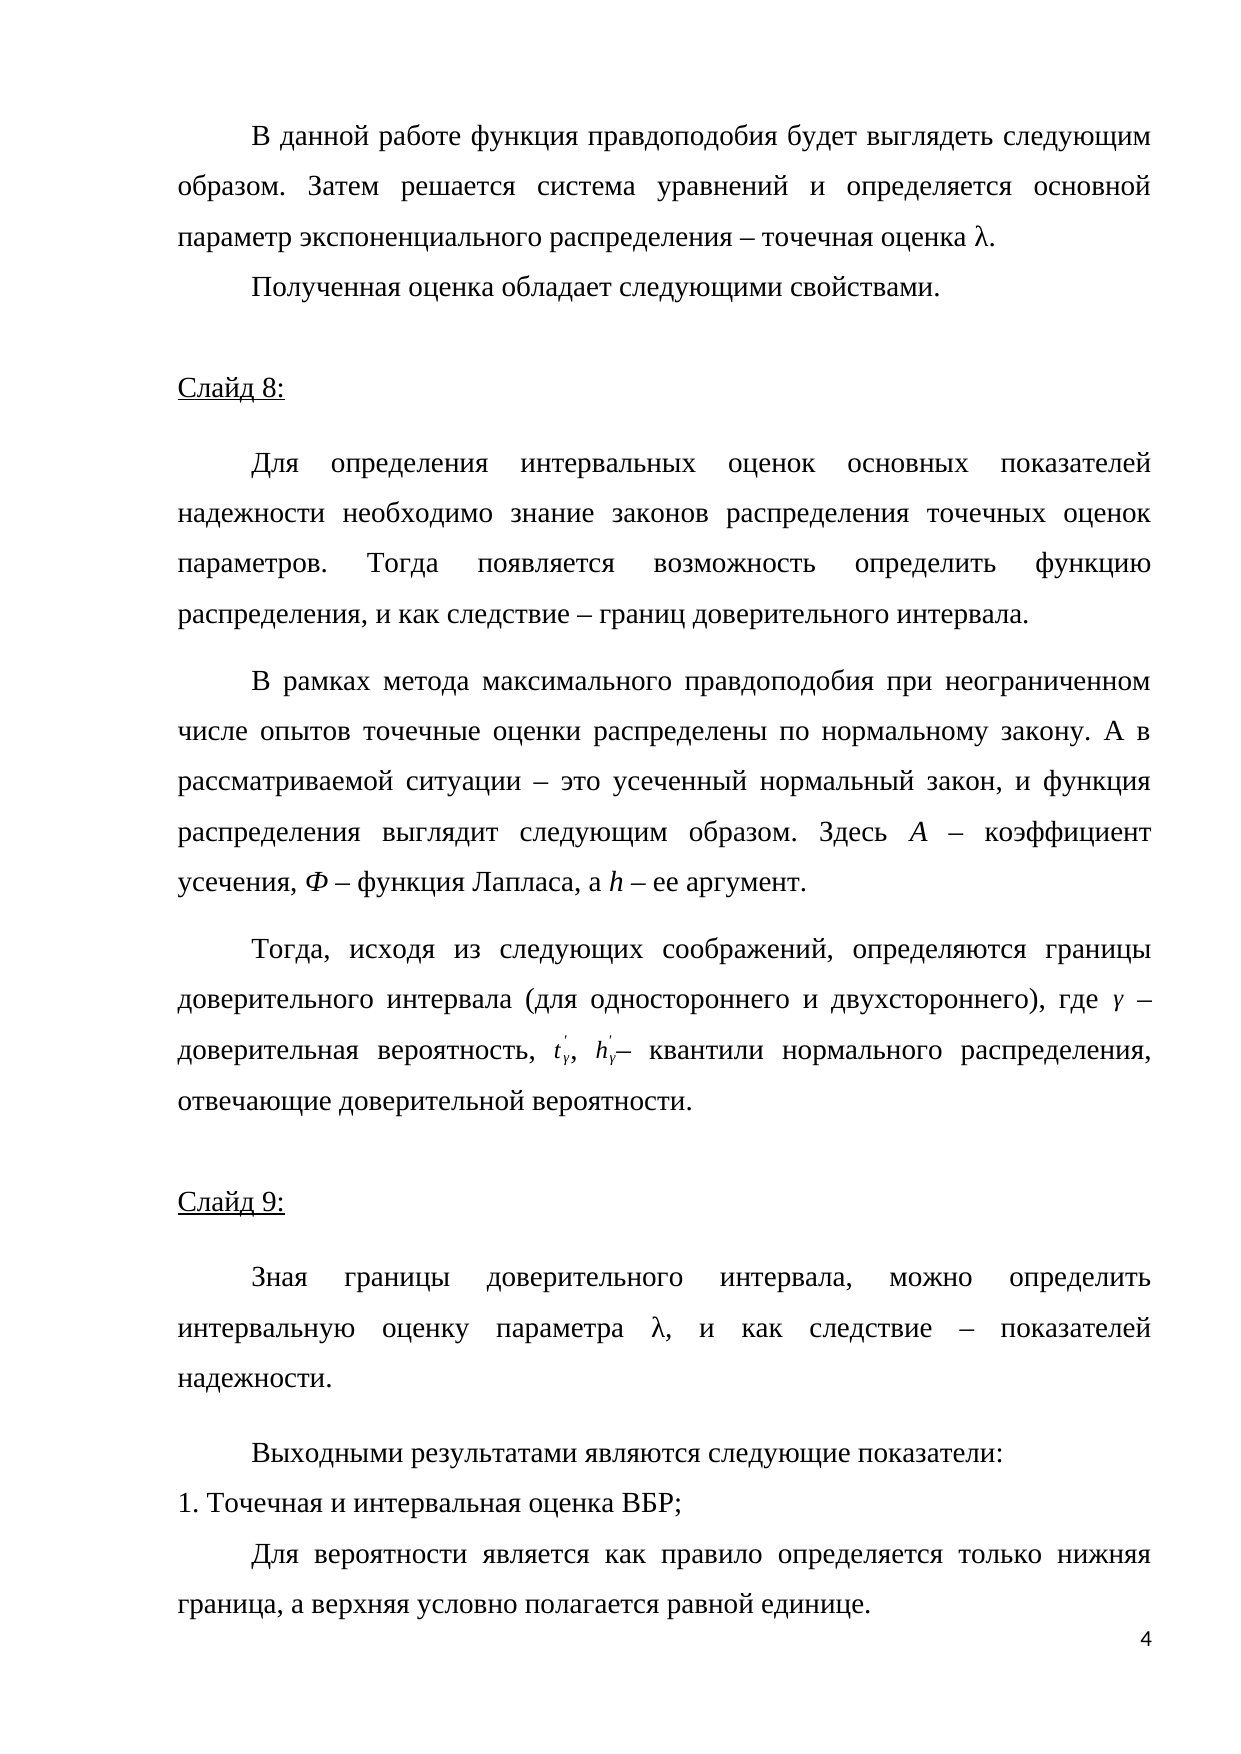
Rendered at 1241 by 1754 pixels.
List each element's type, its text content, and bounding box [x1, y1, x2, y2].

text Полученная оценка обладает следующими свойствами. [177, 269, 1152, 303]
text Зная границы доверительного интервала, можно определить интервальную оценку параметра λ, и как следствие – показателей надежности. [177, 1259, 1152, 1393]
text Тогда, исходя из следующих соображений, определяются границы доверительного интервала (для одностороннего и двухстороннего), где – доверительная вероятность, , – квантили нормального распределения, отвечающие доверительной вероятности. [177, 931, 1152, 1117]
text В рамках метода максимального правдоподобия при неограниченном числе опытов точечные оценки распределены по нормальному закону. А в рассматриваемой ситуации – это усеченный нормальный закон, и функция распределения выглядит следующим образом. Здесь А – коэффициент усечения, Ф – функция Лапласа, а h – ее аргумент. [177, 663, 1152, 898]
text Слайд 8: [177, 370, 1152, 403]
text 1. Точечная и интервальная оценка ВБР; [177, 1486, 1152, 1519]
text Выходными результатами являются следующие показатели: [177, 1435, 1152, 1469]
text Для определения интервальных оценок основных показателей надежности необходимо знание законов распределения точечных оценок параметров. Тогда появляется возможность определить функцию распределения, и как следствие – границ доверительного интервала. [177, 445, 1152, 629]
text Слайд 9: [177, 1184, 1152, 1218]
text В данной работе функция правдоподобия будет выглядеть следующим образом. Затем решается система уравнений и определяется основной параметр экспоненциального распределения – точечная оценка λ. [177, 118, 1152, 252]
text Для вероятности является как правило определяется только нижняя граница, а верхняя условно полагается равной единице. [177, 1536, 1152, 1620]
